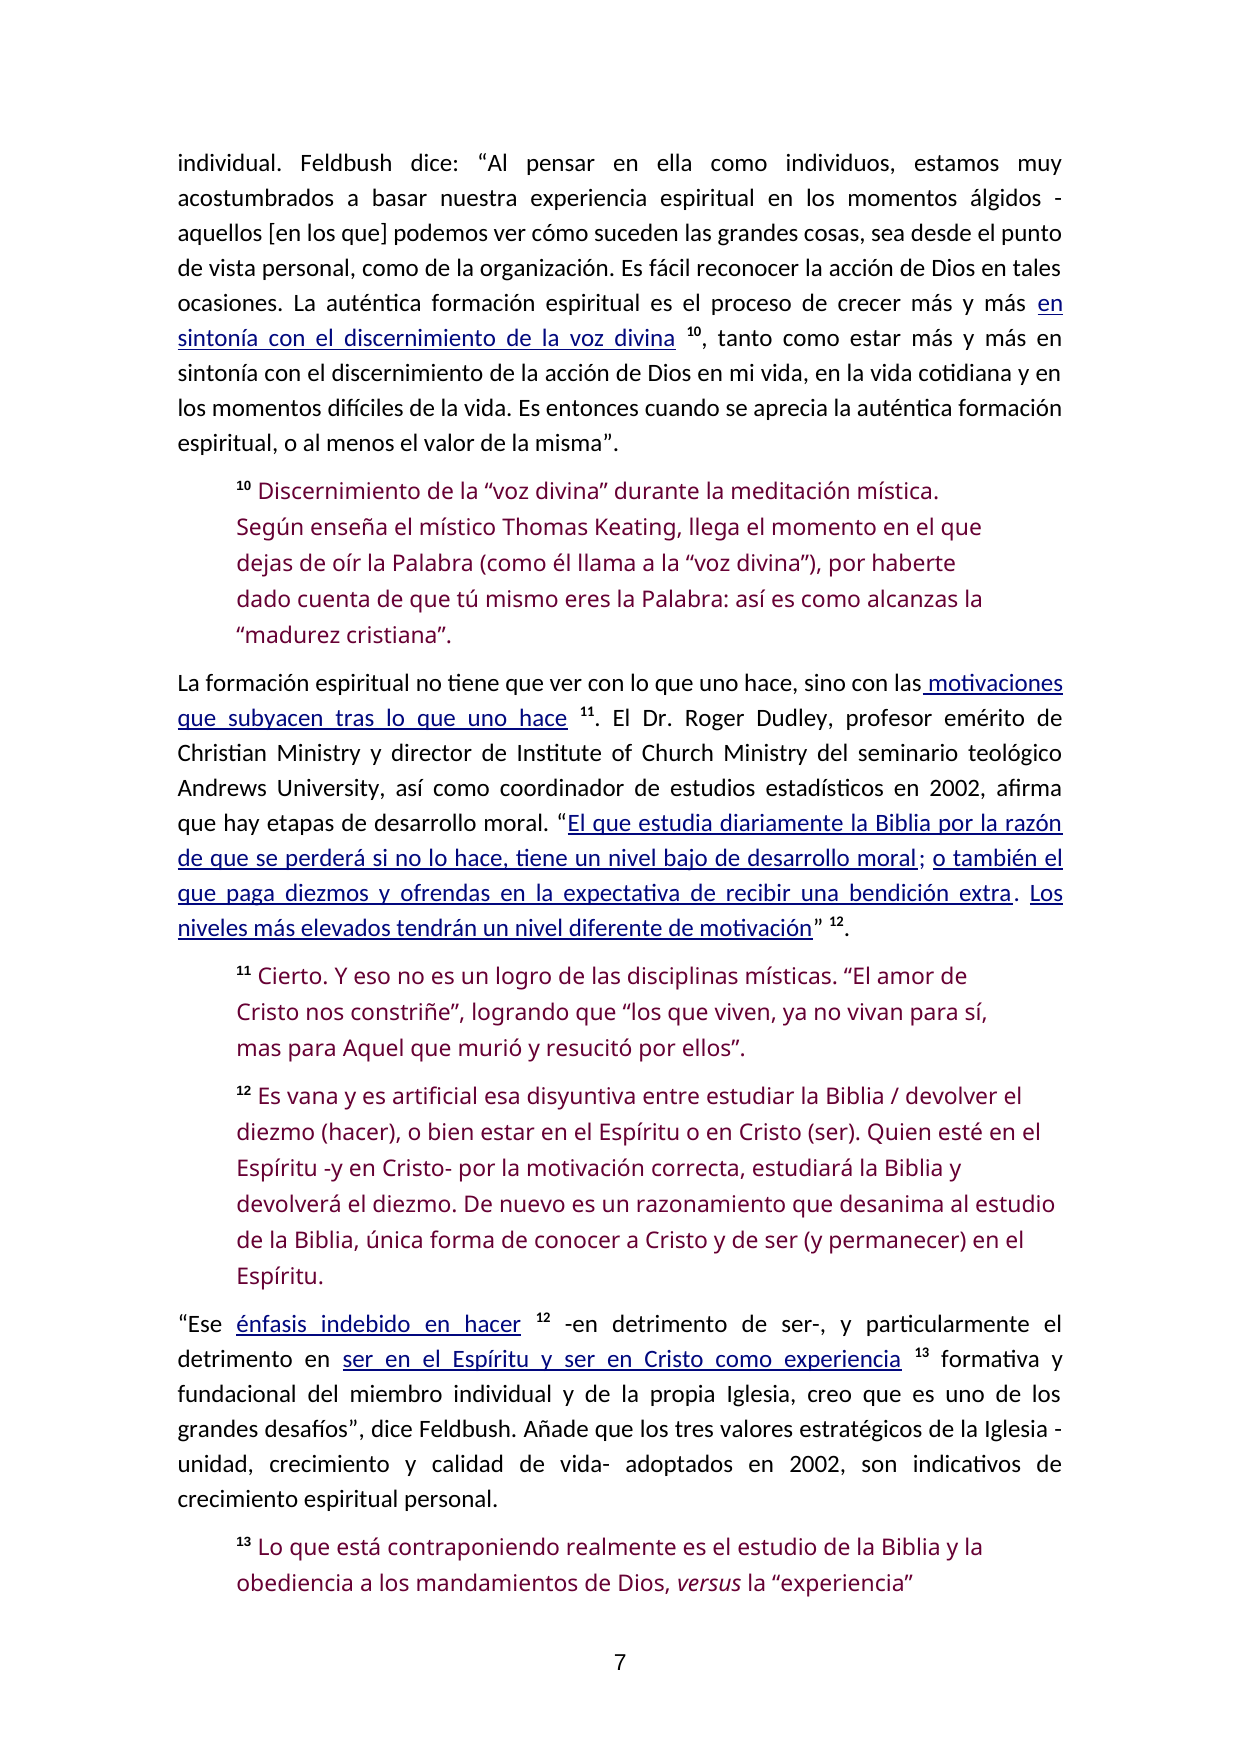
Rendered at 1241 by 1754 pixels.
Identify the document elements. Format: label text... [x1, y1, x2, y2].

text 10 Discernimiento de la “voz divina” durante la meditación mística. Según enseña el místico Thomas Keating, llega el momento en el que dejas de oír la Palabra (como él llama a la “voz divina”), por haberte dado cuenta de que tú mismo eres la Palabra: así es como alcanzas la “madurez cristiana”. [236, 475, 1004, 650]
text “Ese énfasis indebido en hacer 12 -en detrimento de ser-, y particularmente el detrimento en ser en el Espíritu y ser en Cristo como experiencia 13 formativa y fundacional del miembro individual y de la propia Iglesia, creo que es uno de los grandes desafíos”, dice Feldbush. Añade que los tres valores estratégicos de la Iglesia -unidad, crecimiento y calidad de vida- adoptados en 2002, son indicativos de crecimiento espiritual personal. [177, 1308, 1063, 1514]
text 11 Cierto. Y eso no es un logro de las disciplinas místicas. “El amor de Cristo nos constriñe”, logrando que “los que viven, ya no vivan para sí, mas para Aquel que murió y resucitó por ellos”. [236, 960, 1004, 1063]
text 12 Es vana y es artificial esa disyuntiva entre estudiar la Biblia / devolver el diezmo (hacer), o bien estar en el Espíritu o en Cristo (ser). Quien esté en el Espíritu -y en Cristo- por la motivación correcta, estudiará la Biblia y devolverá el diezmo. De nuevo es un razonamiento que desanima al estudio de la Biblia, única forma de conocer a Cristo y de ser (y permanecer) en el Espíritu. [236, 1080, 1063, 1291]
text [177, 148, 1063, 458]
text La formación espiritual no tiene que ver con lo que uno hace, sino con las motivaciones que subyacen tras lo que uno hace 11. El Dr. Roger Dudley, profesor emérito de Christian Ministry y director de Institute of Church Ministry del seminario teológico Andrews University, así como coordinador de estudios estadísticos en 2002, afirma que hay etapas de desarrollo moral. “El que estudia diariamente la Biblia por la razón de que se perderá si no lo hace, tiene un nivel bajo de desarrollo moral; o también el que paga diezmos y ofrendas en la expectativa de recibir una bendición extra. Los niveles más elevados tendrán un nivel diferente de motivación” 12. [177, 667, 1063, 943]
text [236, 1531, 1004, 1598]
